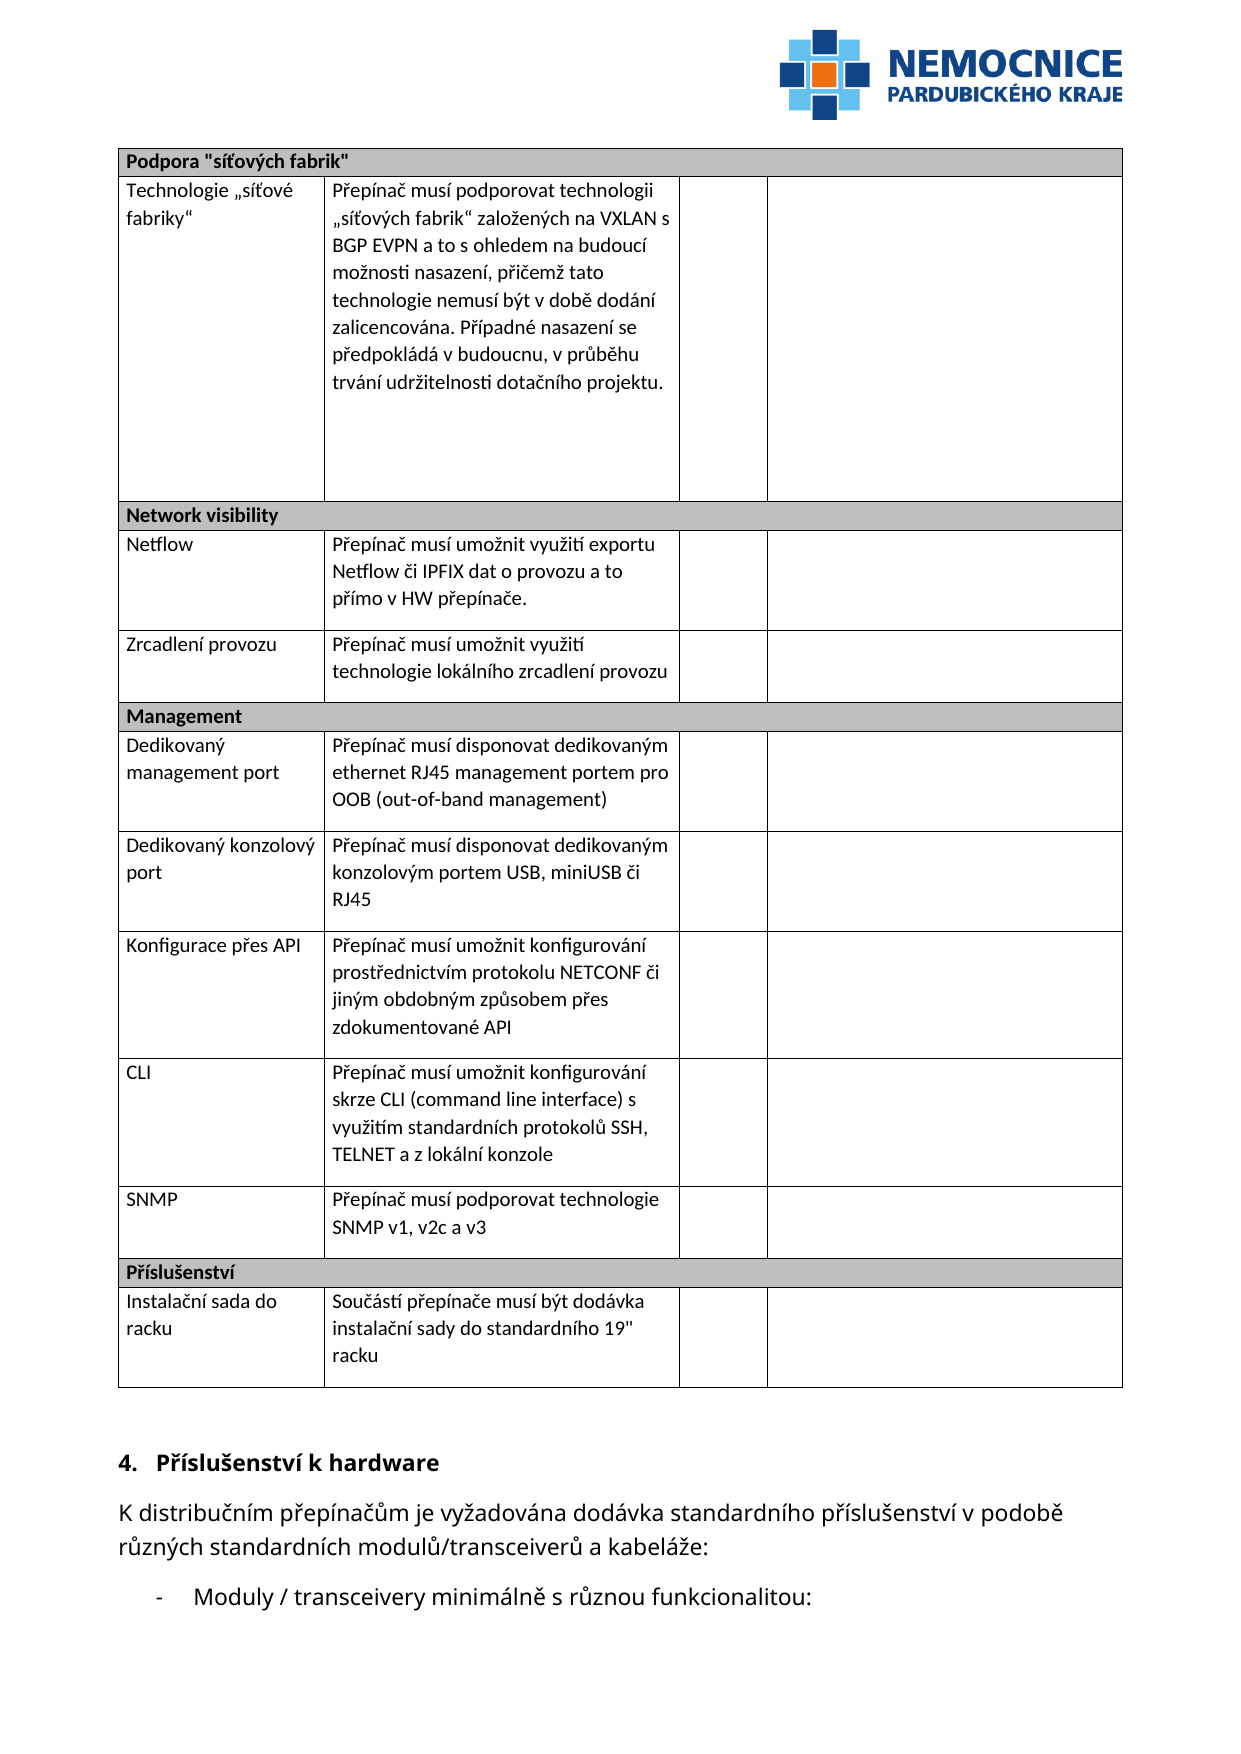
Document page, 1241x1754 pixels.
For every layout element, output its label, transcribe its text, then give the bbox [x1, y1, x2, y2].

table_cell Podpora "síťových fabrik" [119, 149, 1122, 176]
table_cell [768, 1059, 1122, 1186]
table_cell Přepínač musí umožnit konfigurování prostřednictvím protokolu NETCONF či jiným obdobným způsobem přes zdokumentované API [325, 932, 679, 1058]
table_cell [680, 832, 767, 931]
table_cell Přepínač musí umožnit konfigurování skrze CLI (command line interface) s využitím standardních protokolů SSH, TELNET a z lokální konzole [325, 1059, 679, 1186]
table_cell [768, 732, 1122, 831]
table_cell Přepínač musí disponovat dedikovaným konzolovým portem USB, miniUSB či RJ45 [325, 832, 679, 931]
table_cell Network visibility [119, 502, 1122, 530]
table_cell [768, 932, 1122, 1058]
table_cell Přepínač musí umožnit využití technologie lokálního zrcadlení provozu [325, 631, 679, 702]
table_cell CLI [119, 1059, 324, 1186]
table_cell Příslušenství [119, 1259, 1122, 1287]
table_cell Netflow [119, 531, 324, 630]
table_cell Technologie „síťové fabriky“ [119, 177, 324, 501]
table_cell Instalační sada do racku [119, 1288, 324, 1387]
table_cell Management [119, 703, 1122, 731]
table_cell Přepínač musí podporovat technologie SNMP v1, v2c a v3 [325, 1187, 679, 1258]
table_cell [680, 732, 767, 831]
table_cell Konfigurace přes API [119, 932, 324, 1058]
table_cell [680, 1288, 767, 1387]
list Moduly / transceivery minimálně s různou funkcionalitou: [156, 1581, 1122, 1612]
table_cell Součástí přepínače musí být dodávka instalační sady do standardního 19" racku [325, 1288, 679, 1387]
table_cell SNMP [119, 1187, 324, 1258]
picture [778, 28, 1123, 121]
table_cell [680, 932, 767, 1058]
table_cell [768, 1187, 1122, 1258]
table_cell Zrcadlení provozu [119, 631, 324, 702]
table_cell [768, 531, 1122, 630]
subtitle Příslušenství k hardware [118, 1447, 1122, 1478]
table_cell Přepínač musí disponovat dedikovaným ethernet RJ45 management portem pro OOB (out-of-band management) [325, 732, 679, 831]
table_cell [680, 1059, 767, 1186]
table_cell [680, 631, 767, 702]
table_cell Dedikovaný konzolový port [119, 832, 324, 931]
table_cell Dedikovaný management port [119, 732, 324, 831]
table_cell [680, 177, 767, 501]
table_cell [768, 177, 1122, 501]
text K distribučním přepínačům je vyžadována dodávka standardního příslušenství v podobě různých standardních modulů/transceiverů a kabeláže: [118, 1497, 1122, 1562]
table_cell [768, 631, 1122, 702]
table_cell Přepínač musí podporovat technologii „síťových fabrik“ založených na VXLAN s BGP EVPN a to s ohledem na budoucí možnosti nasazení, přičemž tato technologie nemusí být v době dodání zalicencována. Případné nasazení se předpokládá v budoucnu, v průběhu trvání udržitelnosti dotačního projektu. [325, 177, 679, 501]
table_cell [768, 1288, 1122, 1387]
table_cell [680, 1187, 767, 1258]
table_cell Přepínač musí umožnit využití exportu Netflow či IPFIX dat o provozu a to přímo v HW přepínače. [325, 531, 679, 630]
table_cell [680, 531, 767, 630]
table_cell [768, 832, 1122, 931]
